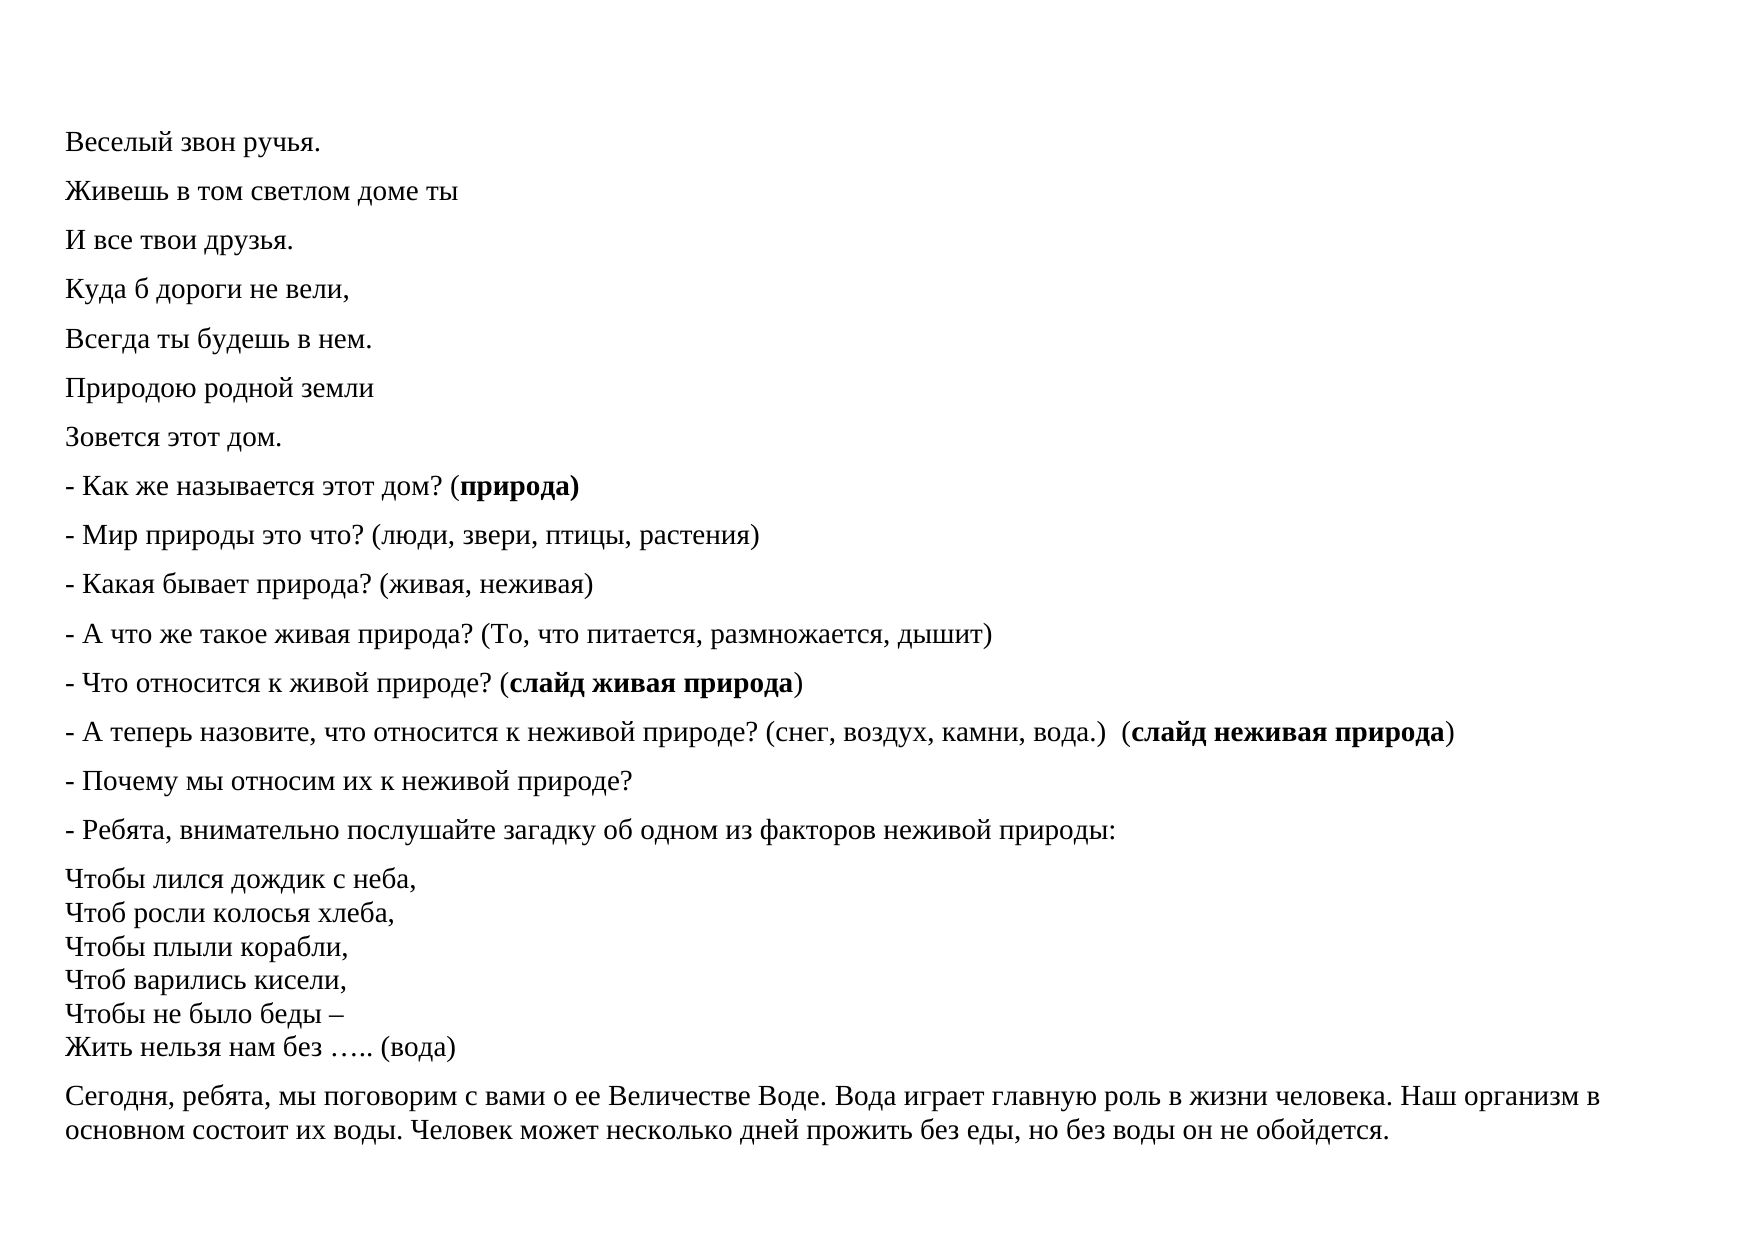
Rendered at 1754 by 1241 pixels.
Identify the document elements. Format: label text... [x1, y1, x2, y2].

text И все твои друзья. [65, 222, 1689, 256]
text Куда б дороги не вели, [65, 272, 1689, 305]
text Всегда ты будешь в нем. [65, 321, 1689, 354]
text - Почему мы относим их к неживой природе? [65, 763, 1689, 797]
text Чтобы лился дождик с неба, Чтоб росли колосья хлеба, Чтобы плыли корабли, Чтоб варились кисели, Чтобы не было беды – Жить нельзя нам без ….. (вода) [65, 862, 1689, 1063]
text - Что относится к живой природе? (слайд живая природа) [65, 665, 1689, 698]
text - Как же называется этот дом? (природа) [65, 468, 1689, 502]
text - А теперь назовите, что относится к неживой природе? (снег, воздух, камни, вода.) (слайд неживая природа) [65, 714, 1689, 748]
text Живешь в том светлом доме ты [65, 173, 1689, 207]
text - А что же такое живая природа? (То, что питается, размножается, дышит) [65, 616, 1689, 649]
text Веселый звон ручья. [65, 124, 1689, 158]
text - Ребята, внимательно послушайте загадку об одном из факторов неживой природы: [65, 812, 1689, 846]
text - Какая бывает природа? (живая, неживая) [65, 567, 1689, 600]
text Зовется этот дом. [65, 419, 1689, 453]
text Сегодня, ребята, мы поговорим с вами о ее Величестве Воде. Вода играет главную роль в жизни человека. Наш организм в основном состоит их воды. Человек может несколько дней прожить без еды, но без воды он не обойдется. [65, 1078, 1689, 1146]
text - Мир природы это что? (люди, звери, птицы, растения) [65, 517, 1689, 551]
text Природою родной земли [65, 370, 1689, 403]
